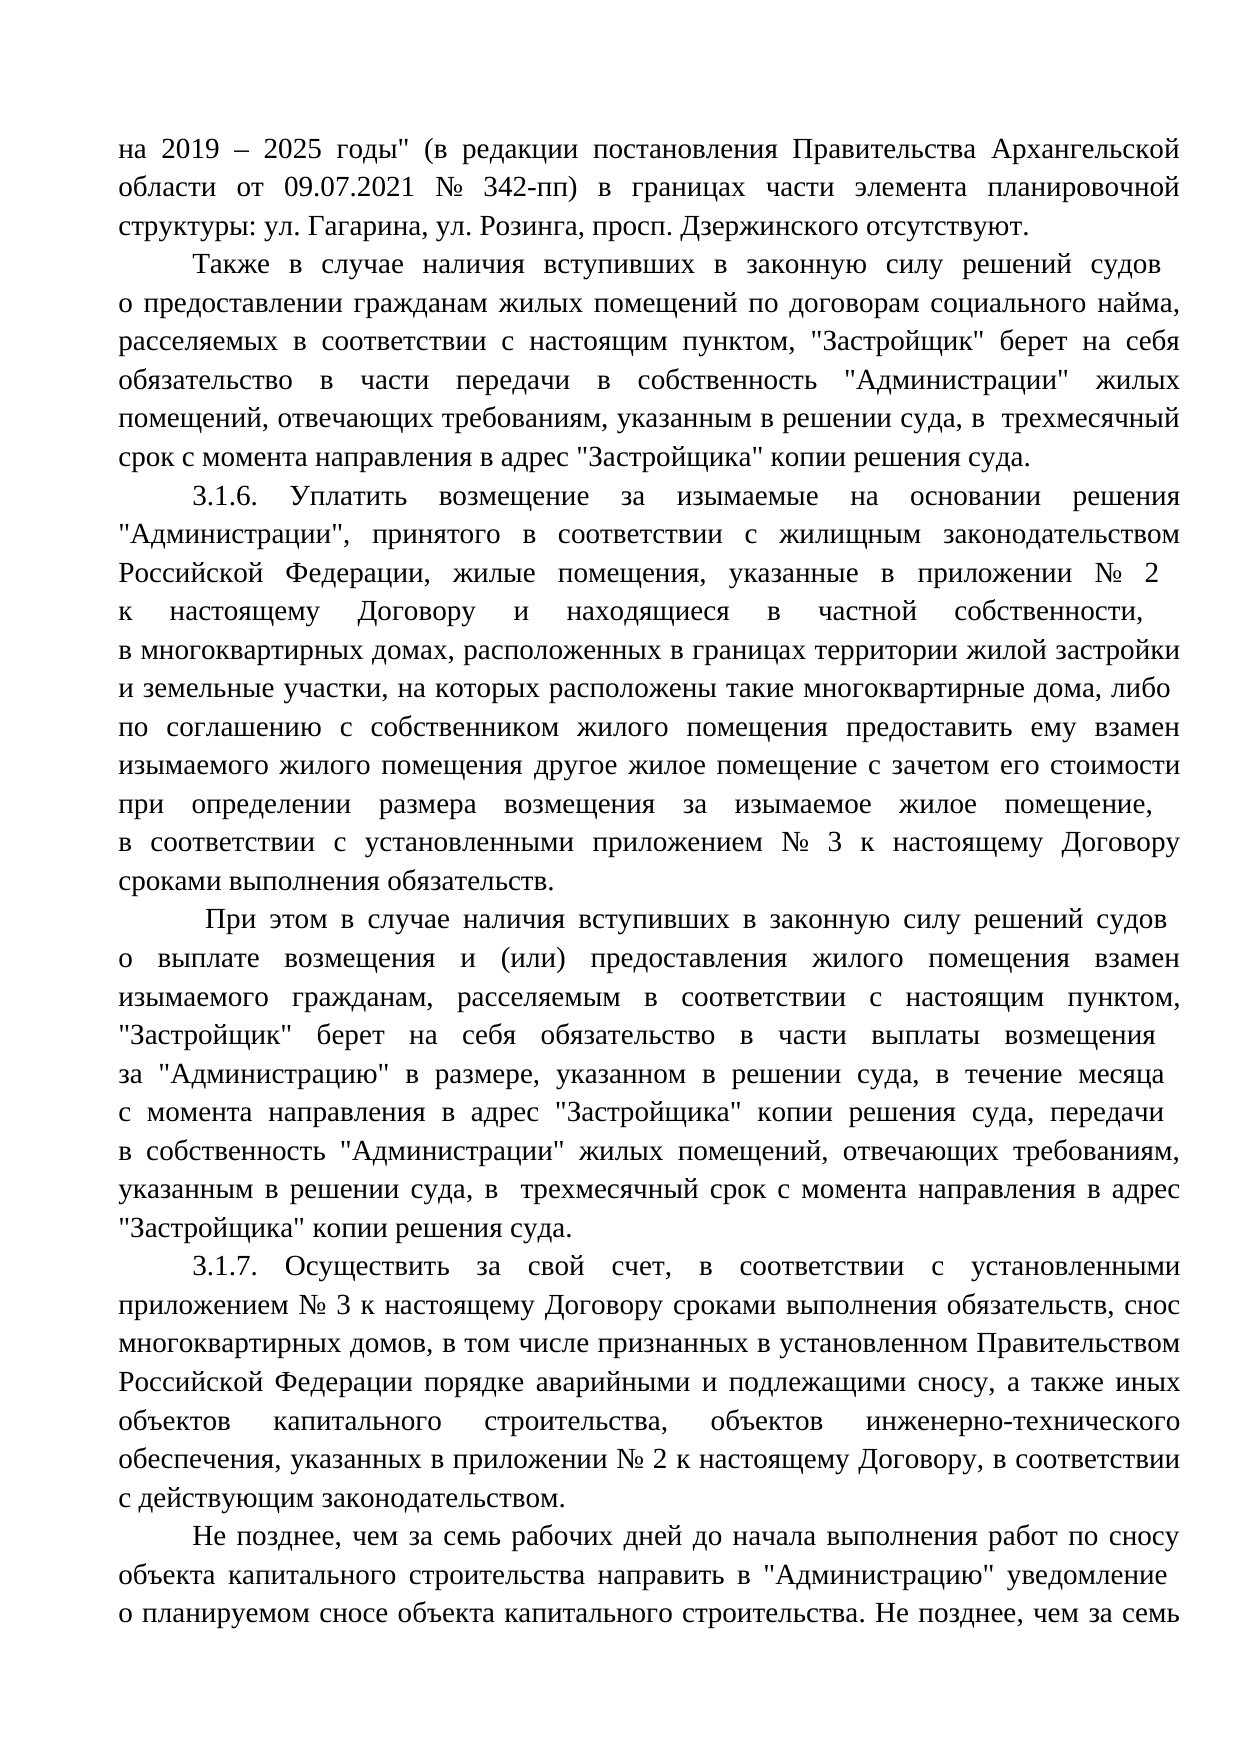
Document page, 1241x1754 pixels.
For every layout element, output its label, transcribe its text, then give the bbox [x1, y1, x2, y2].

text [118, 131, 1181, 241]
text 3.1.6. Уплатить возмещение за изымаемые на основании решения "Администрации", принятого в соответствии с жилищным законодательством Российской Федерации, жилые помещения, указанные в приложении № 2 к настоящему Договору и находящиеся в частной собственности, в многоквартирных домах, расположенных в границах территории жилой застройки и земельные участки, на которых расположены такие многоквартирные дома, либо по соглашению с собственником жилого помещения предоставить ему взамен изымаемого жилого помещения другое жилое помещение с зачетом его стоимости при определении размера возмещения за изымаемое жилое помещение, в соответствии с установленными приложением № 3 к настоящему Договору сроками выполнения обязательств. [118, 478, 1181, 897]
text При этом в случае наличия вступивших в законную силу решений судов о выплате возмещения и (или) предоставления жилого помещения взамен изымаемого гражданам, расселяемым в соответствии с настоящим пунктом, "Застройщик" берет на себя обязательство в части выплаты возмещения за "Администрацию" в размере, указанном в решении суда, в течение месяца с момента направления в адрес "Застройщика" копии решения суда, передачи в собственность "Администрации" жилых помещений, отвечающих требованиям, указанным в решении суда, в трехмесячный срок с момента направления в адрес "Застройщика" копии решения суда. [118, 902, 1181, 1243]
text 3.1.7. Осуществить за свой счет, в соответствии с установленными приложением № 3 к настоящему Договору сроками выполнения обязательств, снос многоквартирных домов, в том числе признанных в установленном Правительством Российской Федерации порядке аварийными и подлежащими сносу, а также иных объектов капитального строительства, объектов инженерно-технического обеспечения, указанных в приложении № 2 к настоящему Договору, в соответствии с действующим законодательством. [118, 1248, 1181, 1513]
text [118, 1518, 1181, 1629]
text Также в случае наличия вступивших в законную силу решений судов о предоставлении гражданам жилых помещений по договорам социального найма, расселяемых в соответствии с настоящим пунктом, "Застройщик" берет на себя обязательство в части передачи в собственность "Администрации" жилых помещений, отвечающих требованиям, указанным в решении суда, в трехмесячный срок с момента направления в адрес "Застройщика" копии решения суда. [118, 246, 1181, 473]
